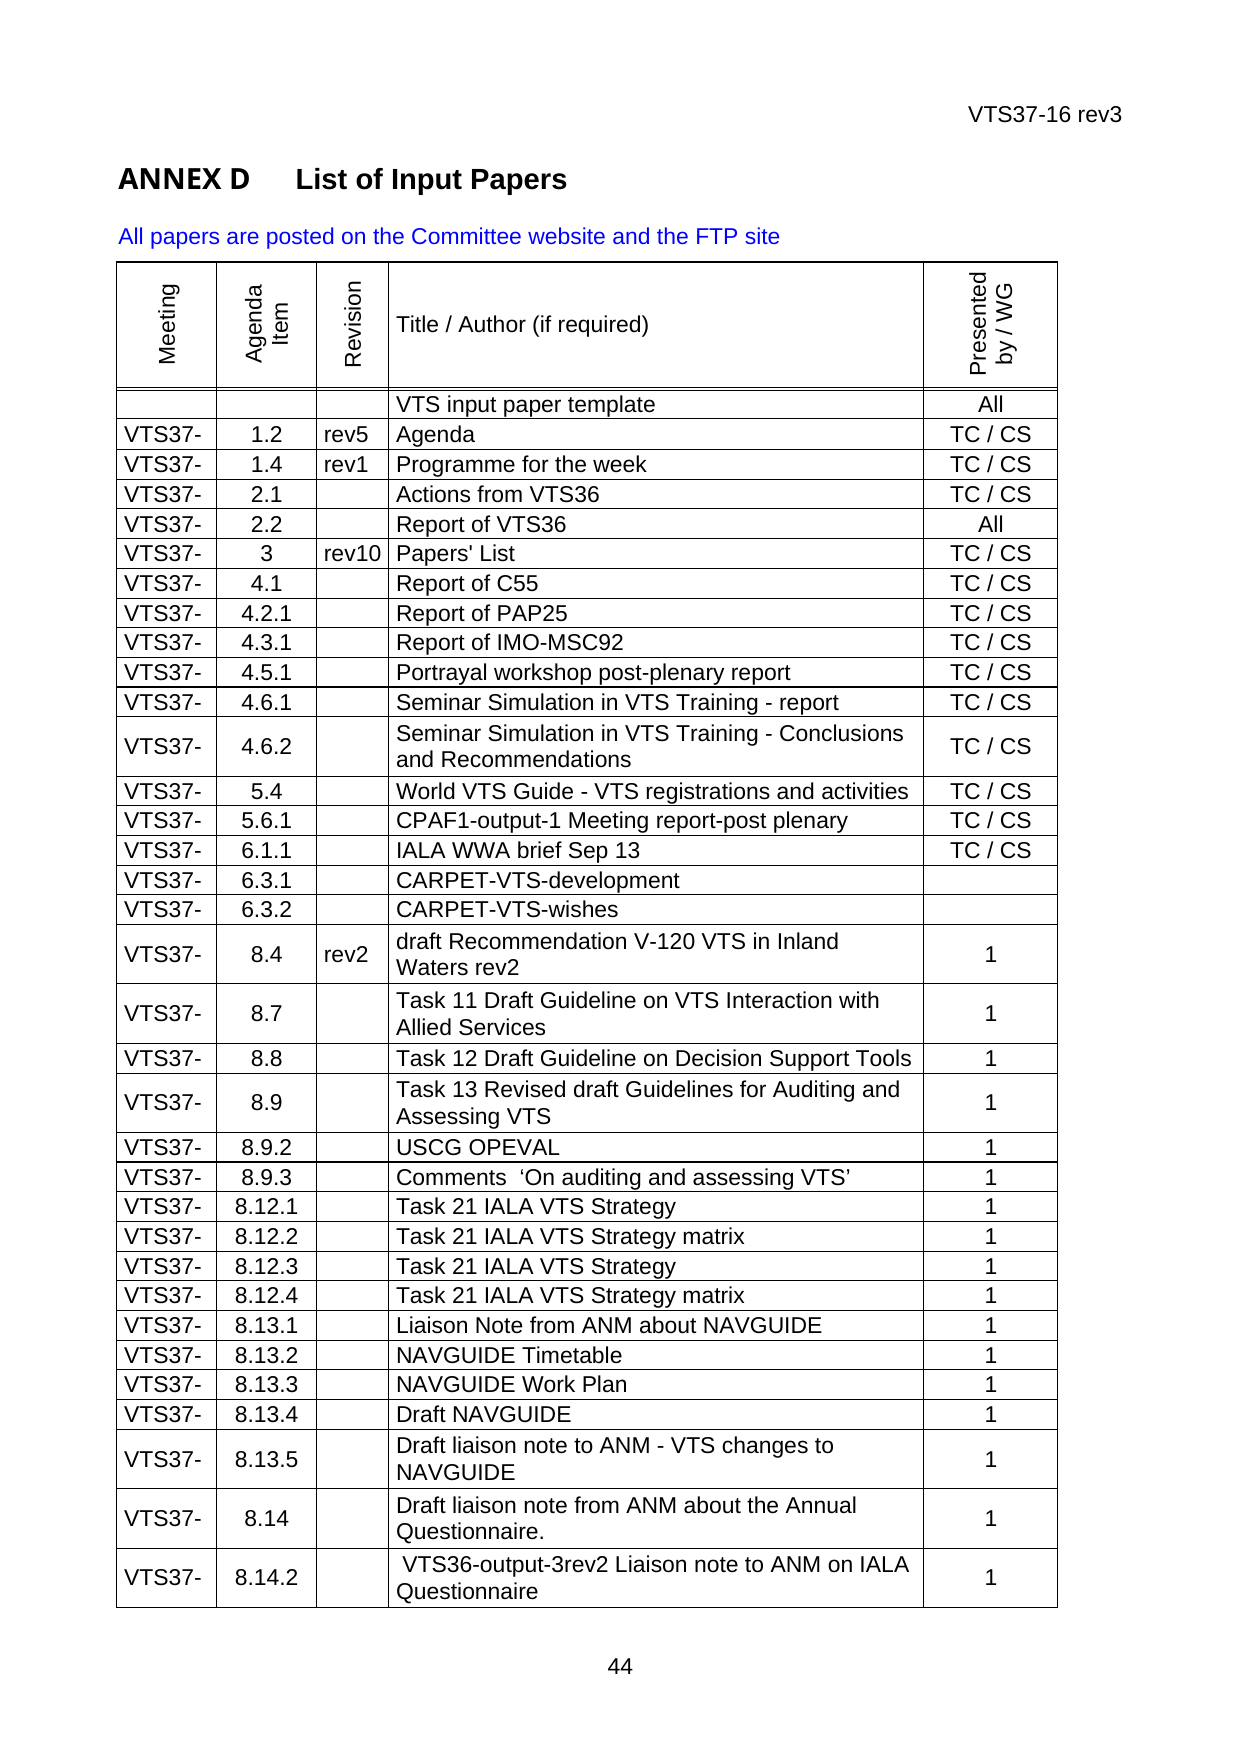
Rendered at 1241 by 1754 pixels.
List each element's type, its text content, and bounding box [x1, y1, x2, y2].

table_cell rev2 [317, 925, 388, 983]
table_cell 8.12.1 [217, 1192, 316, 1221]
table_cell [317, 1074, 388, 1132]
table_cell TC / CS [924, 419, 1057, 449]
table_cell 1 [924, 1400, 1057, 1429]
table_cell TC / CS [924, 480, 1057, 508]
table_header Meeting [117, 263, 216, 386]
table_cell 6.3.2 [217, 895, 316, 924]
table_cell 8.7 [217, 984, 316, 1043]
table_cell TC / CS [924, 717, 1057, 776]
table_cell [317, 1341, 388, 1369]
table_cell VTS37- [117, 480, 216, 508]
table_cell Task 13 Revised draft Guidelines for Auditing and Assessing VTS [389, 1074, 923, 1132]
table_cell VTS37- [117, 1252, 216, 1280]
table_header Revision [317, 263, 388, 386]
table_cell Task 21 IALA VTS Strategy matrix [389, 1281, 923, 1310]
table_cell TC / CS [924, 569, 1057, 597]
text All papers are posted on the Committee website and the FTP site [118, 223, 1122, 249]
table_cell [317, 866, 388, 894]
table_cell [317, 658, 388, 686]
table_cell Portrayal workshop post-plenary report [389, 658, 923, 686]
table_cell 1 [924, 1222, 1057, 1251]
table_cell [317, 1489, 388, 1547]
table_cell VTS37- [117, 1489, 216, 1547]
table_cell TC / CS [924, 628, 1057, 657]
table_cell All [924, 391, 1057, 418]
table_cell rev1 [317, 450, 388, 479]
table_cell VTS37- [117, 1074, 216, 1132]
table_cell [317, 717, 388, 776]
table_cell VTS37- [117, 1222, 216, 1251]
text List of Input Papers [118, 158, 1122, 198]
table_cell [317, 1430, 388, 1488]
table_cell 1 [924, 1074, 1057, 1132]
table_cell 2.2 [217, 509, 316, 538]
table_cell 8.13.1 [217, 1311, 316, 1339]
table_cell [317, 1370, 388, 1399]
table_cell 8.12.2 [217, 1222, 316, 1251]
table_cell NAVGUIDE Work Plan [389, 1370, 923, 1399]
table_cell [317, 1192, 388, 1221]
table_cell Task 21 IALA VTS Strategy matrix [389, 1222, 923, 1251]
table_cell TC / CS [924, 599, 1057, 627]
table_cell VTS37- [117, 806, 216, 835]
table_cell VTS input paper template [389, 391, 923, 418]
table_cell VTS37- [117, 450, 216, 479]
table_header Presented by / WG [924, 263, 1057, 386]
table_cell VTS37- [117, 984, 216, 1043]
table_cell VTS37- [117, 1370, 216, 1399]
table_cell Actions from VTS36 [389, 480, 923, 508]
table_cell TC / CS [924, 836, 1057, 864]
table_cell [317, 480, 388, 508]
table_cell VTS37- [117, 895, 216, 924]
table_cell Report of VTS36 [389, 509, 923, 538]
table_cell VTS37- [117, 1400, 216, 1429]
table_cell [217, 391, 316, 418]
table_cell 8.13.5 [217, 1430, 316, 1488]
table_cell Task 12 Draft Guideline on Decision Support Tools [389, 1044, 923, 1072]
table_cell 1 [924, 984, 1057, 1043]
table_cell [317, 806, 388, 835]
table_cell VTS37- [117, 539, 216, 568]
table_cell Agenda [389, 419, 923, 449]
table_cell 1 [924, 1489, 1057, 1547]
table_cell VTS37- [117, 569, 216, 597]
table_cell 8.9.2 [217, 1133, 316, 1161]
table_cell 1.4 [217, 450, 316, 479]
table_cell Task 21 IALA VTS Strategy [389, 1192, 923, 1221]
table_cell USCG OPEVAL [389, 1133, 923, 1161]
table_cell VTS37- [117, 1163, 216, 1191]
table_cell TC / CS [924, 539, 1057, 568]
table_cell [317, 1044, 388, 1072]
table_cell VTS37- [117, 1430, 216, 1488]
table_cell VTS37- [117, 1281, 216, 1310]
table_cell 1 [924, 1044, 1057, 1072]
table_cell VTS37- [117, 688, 216, 716]
table_cell Liaison Note from ANM about NAVGUIDE [389, 1311, 923, 1339]
table_cell 5.6.1 [217, 806, 316, 835]
table_cell [317, 1222, 388, 1251]
table_cell [317, 391, 388, 418]
table_cell VTS37- [117, 1044, 216, 1072]
table_cell 1 [924, 1133, 1057, 1161]
table_cell rev5 [317, 419, 388, 449]
table_cell 6.1.1 [217, 836, 316, 864]
table_cell 8.14.2 [217, 1549, 316, 1607]
table_cell 1 [924, 1430, 1057, 1488]
table_cell Task 11 Draft Guideline on VTS Interaction with Allied Services [389, 984, 923, 1043]
table_cell CPAF1-output-1 Meeting report-post plenary [389, 806, 923, 835]
table_cell IALA WWA brief Sep 13 [389, 836, 923, 864]
table_cell [117, 391, 216, 418]
table_cell 4.2.1 [217, 599, 316, 627]
table_cell VTS37- [117, 1311, 216, 1339]
table_cell VTS37- [117, 1341, 216, 1369]
table_cell 1 [924, 925, 1057, 983]
table_cell VTS37- [117, 866, 216, 894]
table_cell Seminar Simulation in VTS Training - report [389, 688, 923, 716]
table_cell Report of IMO-MSC92 [389, 628, 923, 657]
table_cell Task 21 IALA VTS Strategy [389, 1252, 923, 1280]
table_cell [317, 1281, 388, 1310]
table_cell All [924, 509, 1057, 538]
table_cell [924, 895, 1057, 924]
table_cell 8.12.4 [217, 1281, 316, 1310]
table_cell VTS37- [117, 836, 216, 864]
table_cell 1 [924, 1370, 1057, 1399]
table_cell NAVGUIDE Timetable [389, 1341, 923, 1369]
table_cell [317, 1400, 388, 1429]
table_cell VTS37- [117, 717, 216, 776]
table_cell 1 [924, 1281, 1057, 1310]
table_cell 6.3.1 [217, 866, 316, 894]
table_cell VTS37- [117, 1192, 216, 1221]
table_cell 4.1 [217, 569, 316, 597]
table_cell draft Recommendation V-120 VTS in Inland Waters rev2 [389, 925, 923, 983]
table_cell 8.13.3 [217, 1370, 316, 1399]
table_cell 8.8 [217, 1044, 316, 1072]
table_cell 1 [924, 1192, 1057, 1221]
table_cell 5.4 [217, 777, 316, 805]
table_cell World VTS Guide - VTS registrations and activities [389, 777, 923, 805]
table_cell 1 [924, 1549, 1057, 1607]
table_cell 1 [924, 1341, 1057, 1369]
table_cell Report of PAP25 [389, 599, 923, 627]
table_cell [317, 1311, 388, 1339]
table_cell Seminar Simulation in VTS Training - Conclusions and Recommendations [389, 717, 923, 776]
table_cell [317, 1549, 388, 1607]
table_cell rev10 [317, 539, 388, 568]
table_cell [317, 1252, 388, 1280]
table_cell [317, 628, 388, 657]
table_cell Programme for the week [389, 450, 923, 479]
table_cell VTS37- [117, 925, 216, 983]
table_cell VTS37- [117, 658, 216, 686]
table_cell 8.13.2 [217, 1341, 316, 1369]
table_cell VTS37- [117, 1133, 216, 1161]
table_cell TC / CS [924, 658, 1057, 686]
table_cell Report of C55 [389, 569, 923, 597]
table_header Title / Author (if required) [389, 263, 923, 386]
table_cell [924, 866, 1057, 894]
table_cell Papers' List [389, 539, 923, 568]
table_cell [317, 895, 388, 924]
table_cell VTS37- [117, 777, 216, 805]
table_cell TC / CS [924, 806, 1057, 835]
table_cell [317, 599, 388, 627]
table_header Agenda Item [217, 263, 316, 386]
table_cell 8.12.3 [217, 1252, 316, 1280]
table_cell 8.9.3 [217, 1163, 316, 1191]
table_cell 1 [924, 1311, 1057, 1339]
table_cell 4.3.1 [217, 628, 316, 657]
table_cell 8.9 [217, 1074, 316, 1132]
table_cell [317, 1163, 388, 1191]
table_cell 1 [924, 1163, 1057, 1191]
table_cell 8.4 [217, 925, 316, 983]
table_cell VTS37- [117, 599, 216, 627]
table_cell 8.13.4 [217, 1400, 316, 1429]
table_cell 4.6.2 [217, 717, 316, 776]
table_cell CARPET-VTS-development [389, 866, 923, 894]
table_cell 1.2 [217, 419, 316, 449]
table_cell TC / CS [924, 688, 1057, 716]
table_cell [317, 836, 388, 864]
table_cell [317, 984, 388, 1043]
table_cell CARPET-VTS-wishes [389, 895, 923, 924]
table_cell [317, 509, 388, 538]
table_cell VTS37- [117, 509, 216, 538]
table_cell [317, 569, 388, 597]
table_cell [317, 688, 388, 716]
table_cell VTS36-output-3rev2 Liaison note to ANM on IALA Questionnaire [389, 1549, 923, 1607]
table_cell [317, 777, 388, 805]
table_cell Comments ‘On auditing and assessing VTS’ [389, 1163, 923, 1191]
table_cell [317, 1133, 388, 1161]
table_cell 8.14 [217, 1489, 316, 1547]
table_cell VTS37- [117, 628, 216, 657]
table_cell VTS37- [117, 1549, 216, 1607]
table_cell Draft liaison note from ANM about the Annual Questionnaire. [389, 1489, 923, 1547]
table_cell VTS37- [117, 419, 216, 449]
table_cell TC / CS [924, 450, 1057, 479]
table_cell TC / CS [924, 777, 1057, 805]
table_cell 4.5.1 [217, 658, 316, 686]
table_cell 4.6.1 [217, 688, 316, 716]
table_cell 1 [924, 1252, 1057, 1280]
table_cell 2.1 [217, 480, 316, 508]
table_cell 3 [217, 539, 316, 568]
table_cell Draft liaison note to ANM - VTS changes to NAVGUIDE [389, 1430, 923, 1488]
table_cell Draft NAVGUIDE [389, 1400, 923, 1429]
